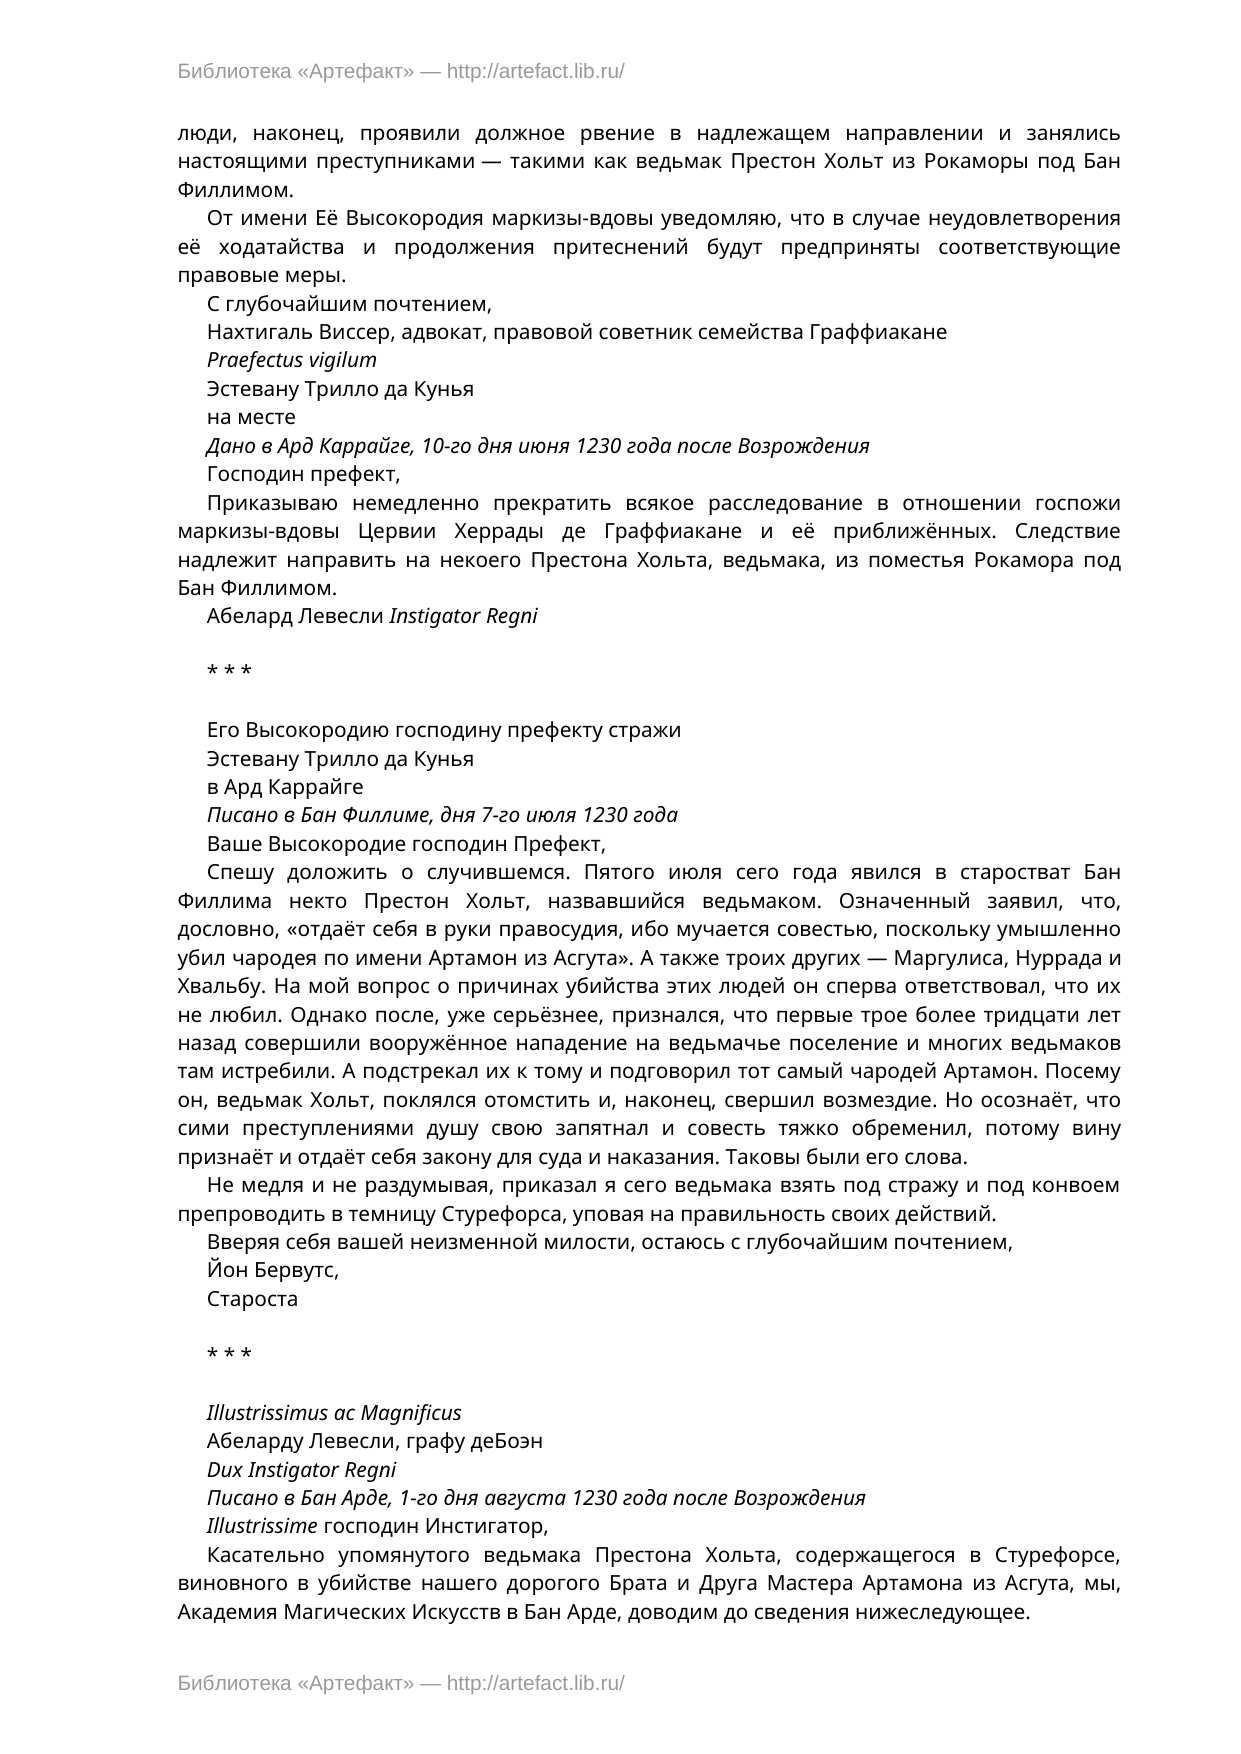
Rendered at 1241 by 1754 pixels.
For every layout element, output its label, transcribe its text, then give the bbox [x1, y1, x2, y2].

text Дано в Ард Каррайге, 10-го дня июня 1230 года после Возрождения [177, 431, 1122, 459]
text Нахтигаль Виссер, адвокат, правовой советник семейства Граффиакане [177, 317, 1122, 346]
text Вверяя себя вашей неизменной милости, остаюсь с глубочайшим почтением, [177, 1227, 1122, 1256]
text От имени Её Высокородия маркизы-вдовы уведомляю, что в случае неудовлетворения её ходатайства и продолжения притеснений будут предприняты соответствующие правовые меры. [177, 203, 1122, 289]
text Господин префект, [177, 459, 1122, 488]
subtitle * * * [177, 658, 1122, 687]
text Писано в Бан Филлиме, дня 7-го июля 1230 года [177, 801, 1122, 829]
text Эстевану Трилло да Кунья [177, 374, 1122, 402]
text Писано в Бан Арде, 1-го дня августа 1230 года после Возрождения [177, 1483, 1122, 1512]
text Его Высокородию господину префекту стражи [177, 715, 1122, 744]
text Касательно упомянутого ведьмака Престона Хольта, содержащегося в Стурефорсе, виновного в убийстве нашего дорогого Брата и Друга Мастера Артамона из Асгута, мы, Академия Магических Искусств в Бан Арде, доводим до сведения нижеследующее. [177, 1540, 1122, 1625]
text Приказываю немедленно прекратить всякое расследование в отношении госпожи маркизы-вдовы Цервии Херрады де Граффиакане и её приближённых. Следствие надлежит направить на некоего Престона Хольта, ведьмака, из поместья Рокамора под Бан Филлимом. [177, 488, 1122, 602]
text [177, 118, 1122, 203]
text Ваше Высокородие господин Префект, [177, 829, 1122, 857]
text на месте [177, 402, 1122, 431]
text Illustrissime господин Инстигатор, [177, 1512, 1122, 1540]
text Абеларду Левесли, графу деБоэн [177, 1426, 1122, 1455]
text Не медля и не раздумывая, приказал я сего ведьмака взять под стражу и под конвоем препроводить в темницу Стурефорса, уповая на правильность своих действий. [177, 1170, 1122, 1227]
text С глубочайшим почтением, [177, 289, 1122, 317]
text Dux Instigator Regni [177, 1455, 1122, 1483]
text в Ард Каррайге [177, 772, 1122, 801]
text Illustrissimus ac Magnificus [177, 1398, 1122, 1426]
text Praefectus vigilum [177, 346, 1122, 374]
text Спешу доложить о случившемся. Пятого июля сего года явился в старостват Бан Филлима некто Престон Хольт, назвавшийся ведьмаком. Означенный заявил, что, дословно, «отдаёт себя в руки правосудия, ибо мучается совестью, поскольку умышленно убил чародея по имени Артамон из Асгута». А также троих других — Маргулиса, Нуррада и Хвальбу. На мой вопрос о причинах убийства этих людей он сперва ответствовал, что их не любил. Однако после, уже серьёзнее, признался, что первые трое более тридцати лет назад совершили вооружённое нападение на ведьмачье поселение и многих ведьмаков там истребили. А подстрекал их к тому и подговорил тот самый чародей Артамон. Посему он, ведьмак Хольт, поклялся отомстить и, наконец, свершил возмездие. Но осознаёт, что сими преступлениями душу свою запятнал и совесть тяжко обременил, потому вину признаёт и отдаёт себя закону для суда и наказания. Таковы были его слова. [177, 857, 1122, 1170]
text Староста [177, 1284, 1122, 1312]
text Абелард Левесли Instigator Regni [177, 602, 1122, 630]
text Эстевану Трилло да Кунья [177, 744, 1122, 772]
subtitle * * * [177, 1341, 1122, 1369]
text Йон Бервутс, [177, 1256, 1122, 1284]
